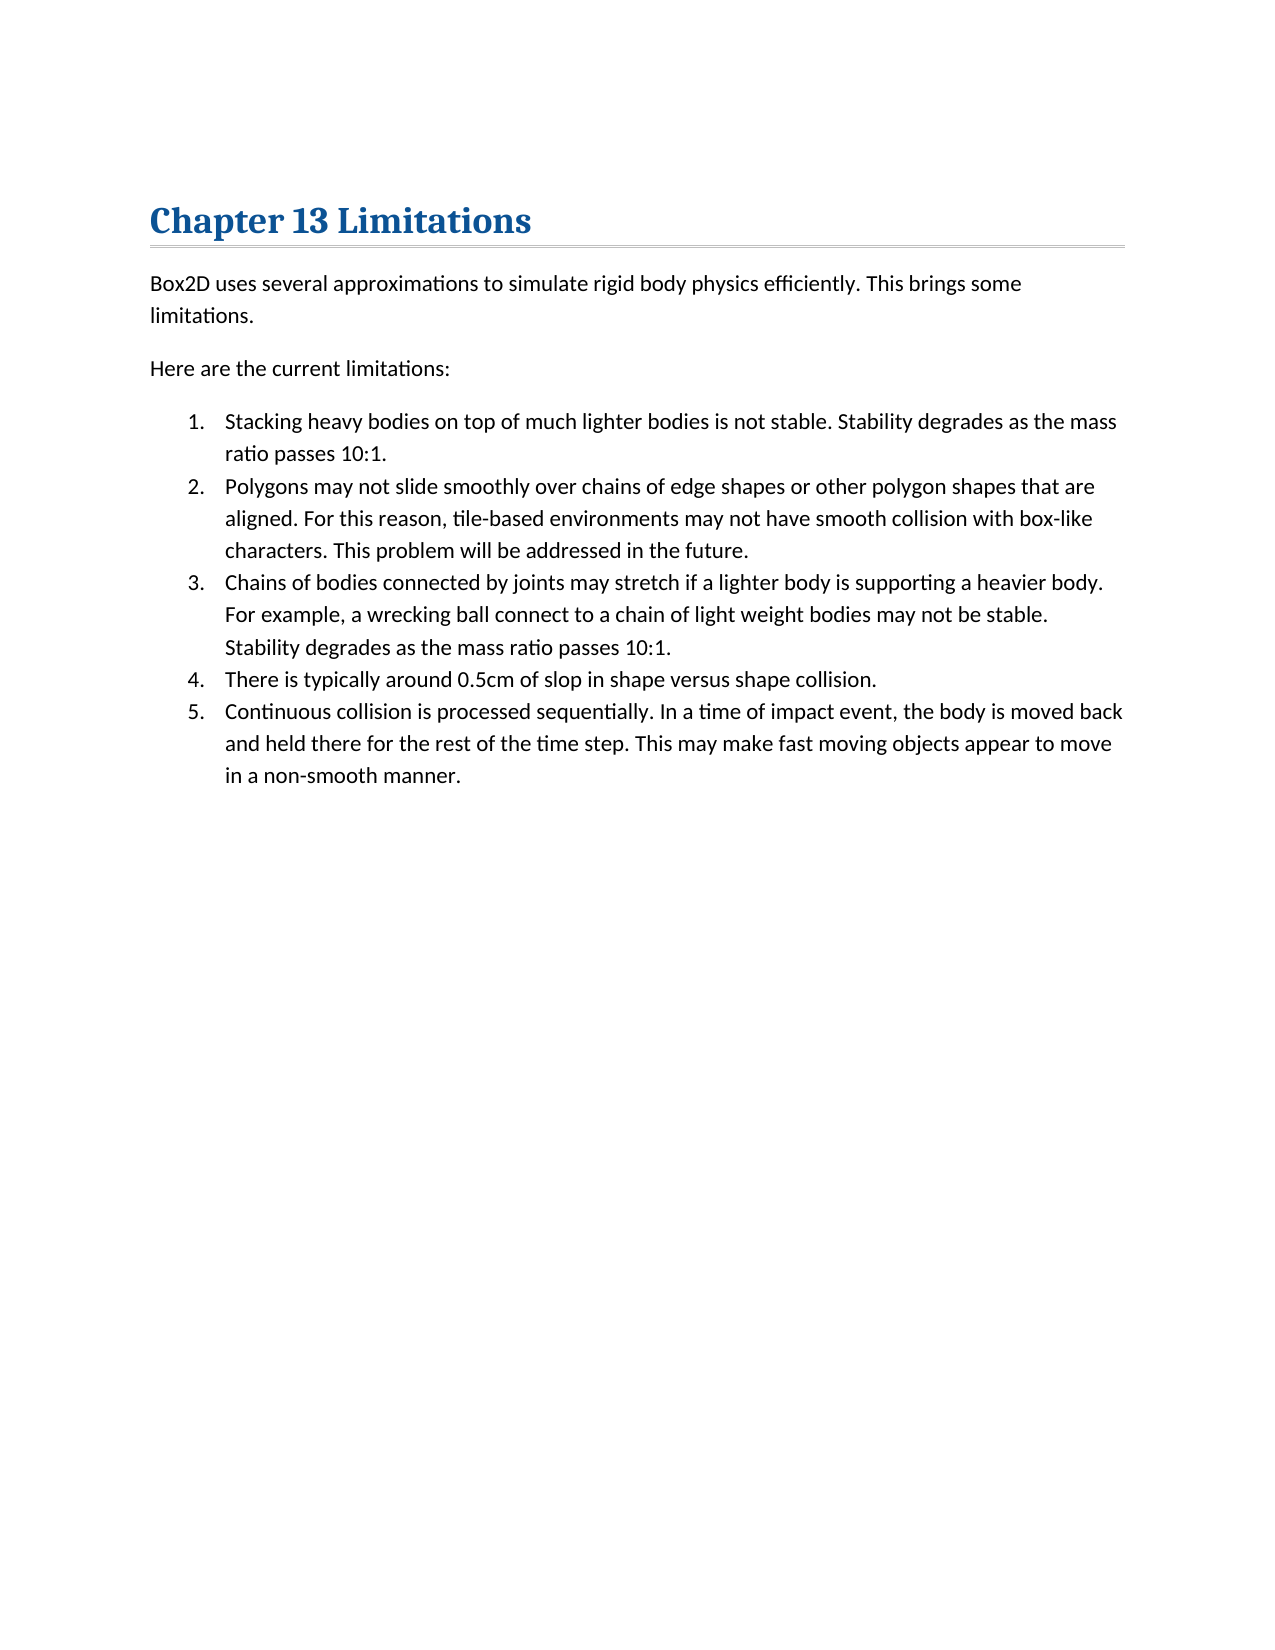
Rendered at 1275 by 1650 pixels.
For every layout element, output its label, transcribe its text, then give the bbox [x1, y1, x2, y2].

list There is typically around 0.5cm of slop in shape versus shape collision. [187, 665, 1125, 693]
list Polygons may not slide smoothly over chains of edge shapes or other polygon shapes that are aligned. For this reason, tile-based environments may not have smooth collision with box-like characters. This problem will be addressed in the future. [187, 472, 1125, 564]
list Stacking heavy bodies on top of much lighter bodies is not stable. Stability degrades as the mass ratio passes 10:1. [187, 407, 1125, 468]
subtitle Limitations [150, 200, 1125, 245]
text Box2D uses several approximations to simulate rigid body physics efficiently. This brings some limitations. [150, 269, 1125, 329]
text Here are the current limitations: [150, 354, 1125, 382]
list Chains of bodies connected by joints may stretch if a lighter body is supporting a heavier body. For example, a wrecking ball connect to a chain of light weight bodies may not be stable. Stability degrades as the mass ratio passes 10:1. [187, 568, 1125, 661]
list Continuous collision is processed sequentially. In a time of impact event, the body is moved back and held there for the rest of the time step. This may make fast moving objects appear to move in a non-smooth manner. [187, 697, 1125, 789]
